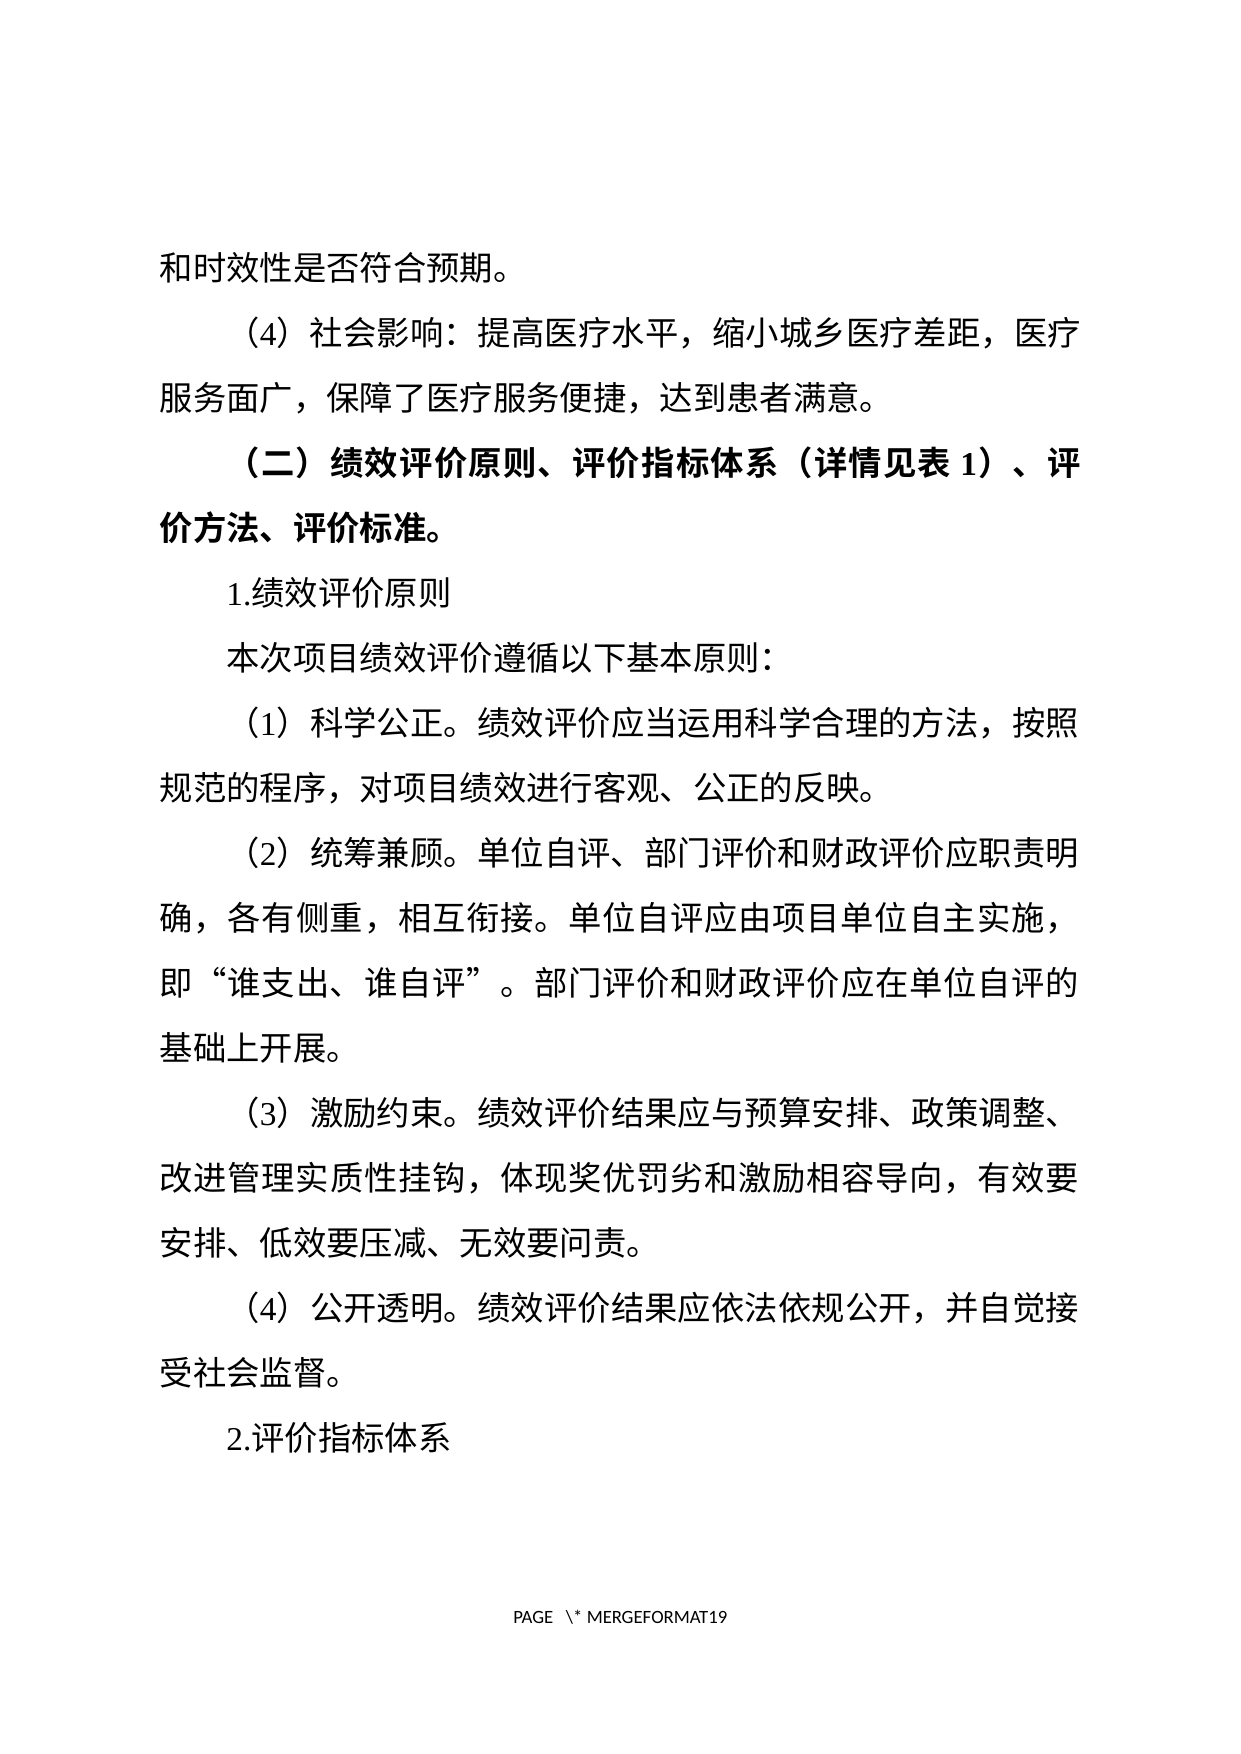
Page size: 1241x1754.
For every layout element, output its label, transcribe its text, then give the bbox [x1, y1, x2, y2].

title （3）激励约束。绩效评价结果应与预算安排、政策调整、改进管理实质性挂钩，体现奖优罚劣和激励相容导向，有效要安排、低效要压减、无效要问责。 [159, 1078, 1081, 1273]
title （4）公开透明。绩效评价结果应依法依规公开，并自觉接受社会监督。 [159, 1273, 1081, 1403]
title （1）科学公正。绩效评价应当运用科学合理的方法，按照规范的程序，对项目绩效进行客观、公正的反映。 [159, 688, 1081, 818]
title （2）统筹兼顾。单位自评、部门评价和财政评价应职责明确，各有侧重，相互衔接。单位自评应由项目单位自主实施，即“谁支出、谁自评”。部门评价和财政评价应在单位自评的基础上开展。 [159, 818, 1081, 1078]
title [159, 233, 1081, 298]
title 1.绩效评价原则 [159, 558, 1081, 623]
title 本次项目绩效评价遵循以下基本原则： [159, 623, 1081, 688]
title 社会影响：提高医疗水平，缩小城乡医疗差距，医疗服务面广，保障了医疗服务便捷，达到患者满意。 [159, 298, 1081, 428]
text （二）绩效评价原则、评价指标体系（详情见表1）、评价方法、评价标准。 [159, 428, 1081, 558]
title 2.评价指标体系 [159, 1403, 1081, 1468]
